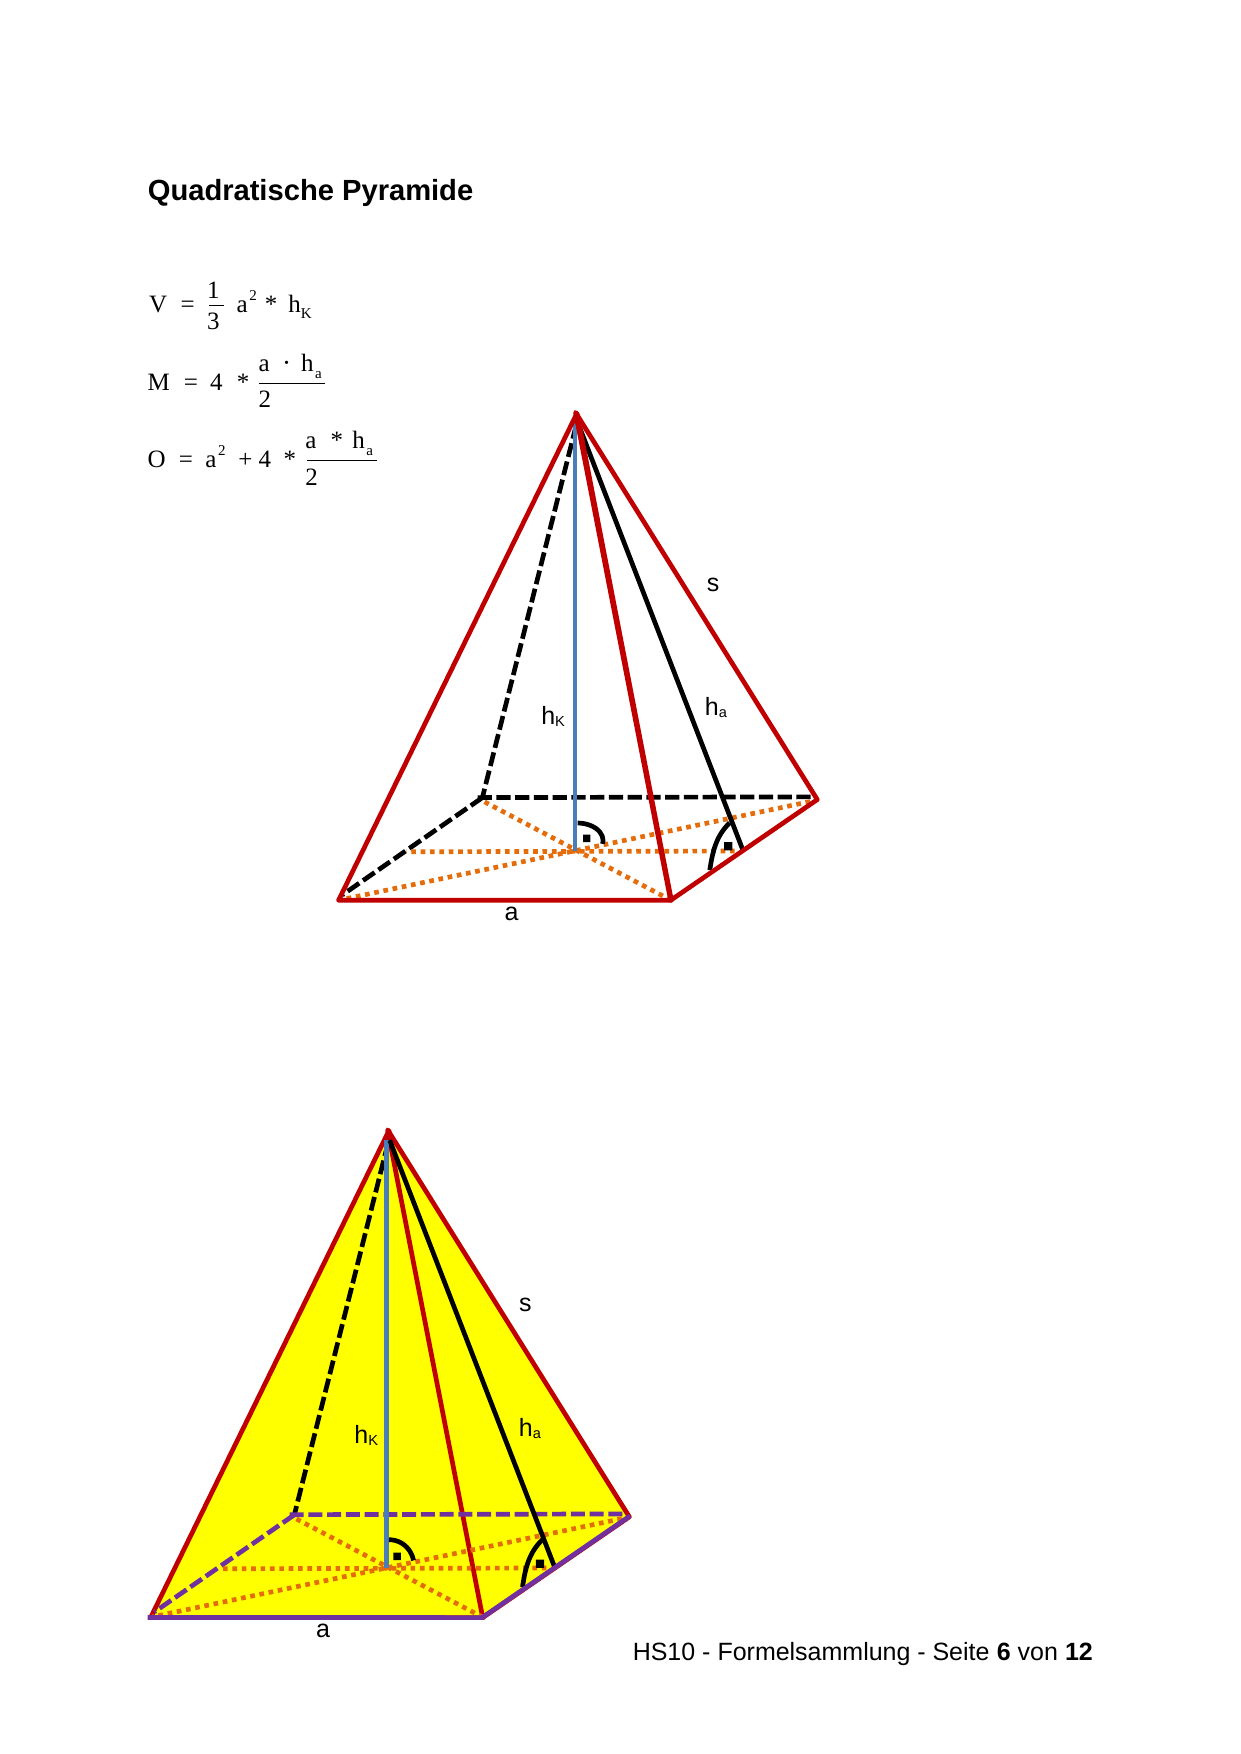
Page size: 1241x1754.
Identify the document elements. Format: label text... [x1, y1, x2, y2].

subtitle Quadratische Pyramide [148, 173, 1092, 206]
